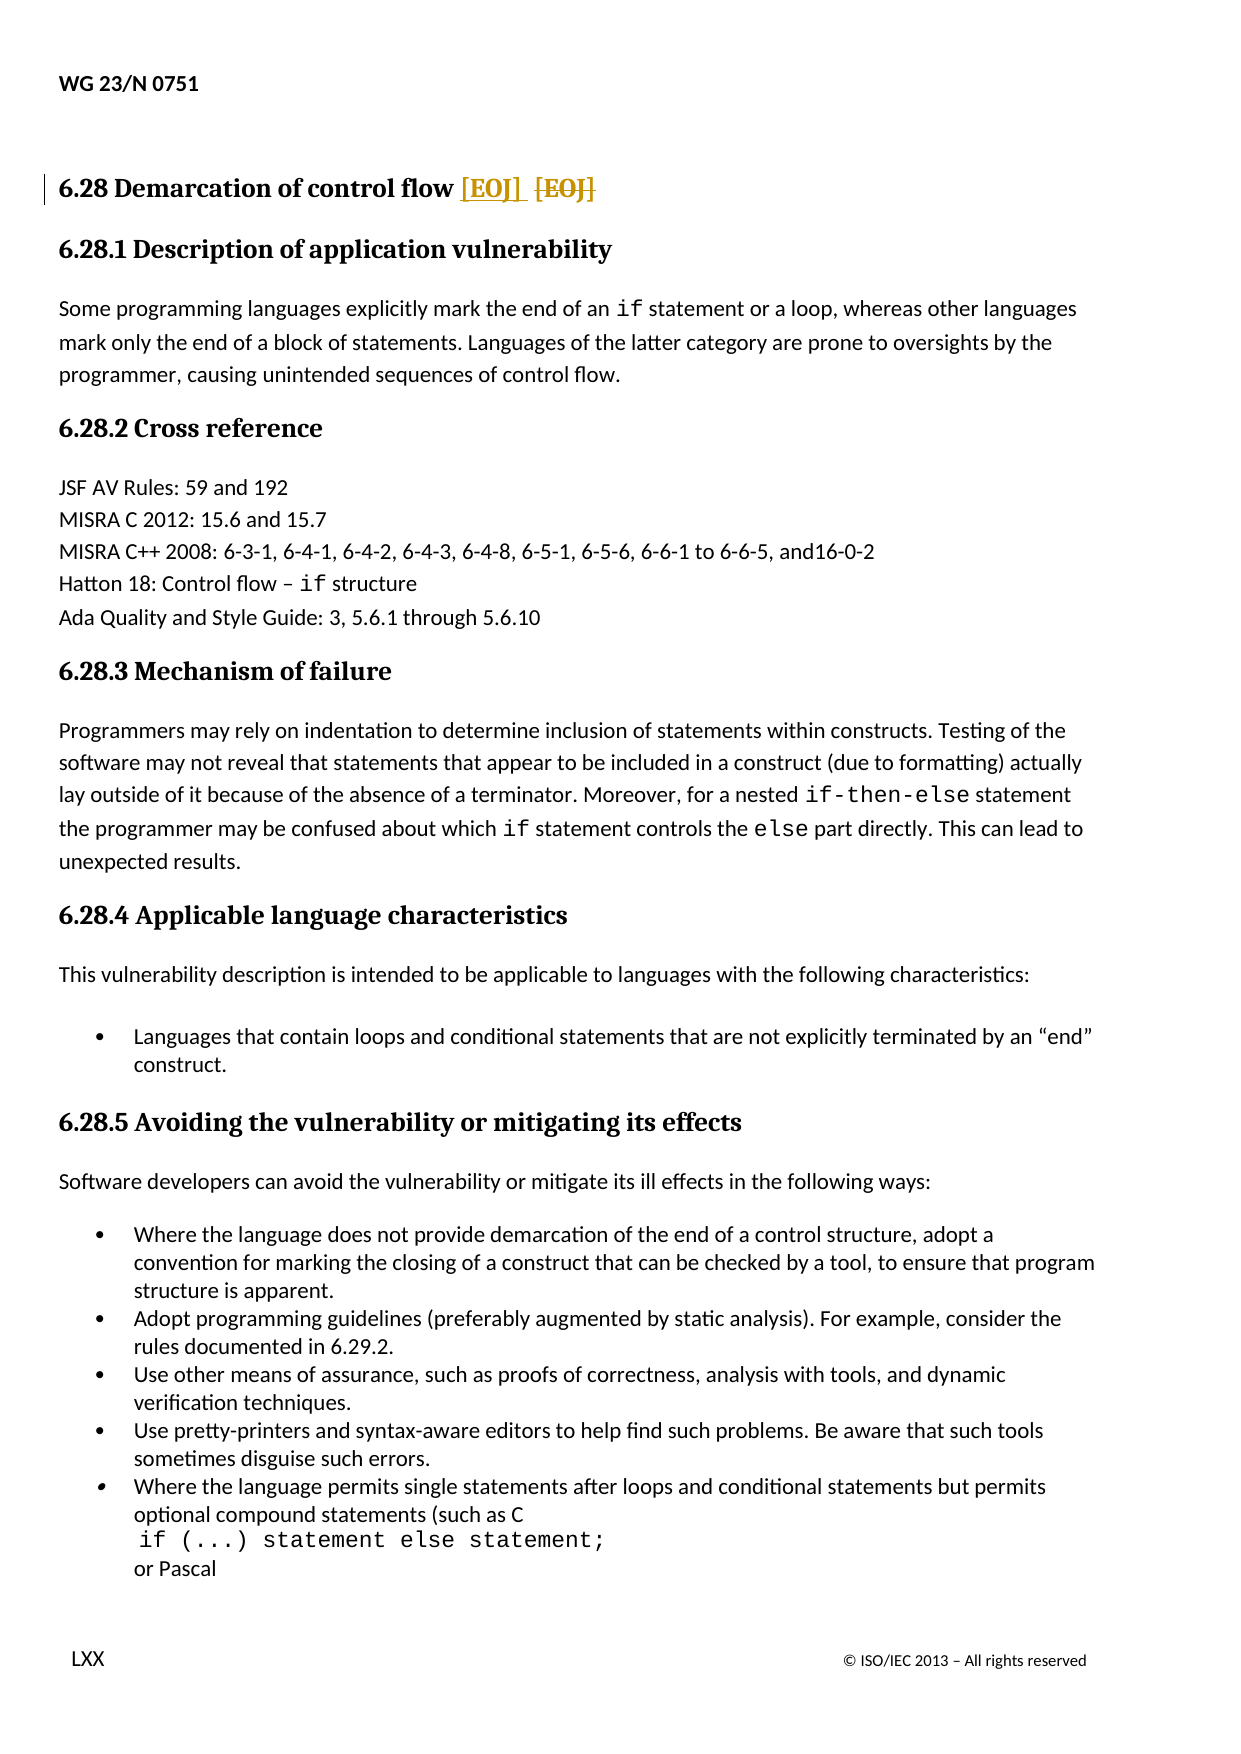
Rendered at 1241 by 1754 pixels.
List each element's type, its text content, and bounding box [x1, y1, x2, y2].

text Programmers may rely on indentation to determine inclusion of statements within constructs. Testing of the software may not reveal that statements that appear to be included in a construct (due to formatting) actually lay outside of it because of the absence of a terminator. Moreover, for a nested if-then-else statement the programmer may be confused about which if statement controls the else part directly. This can lead to unexpected results. [58, 716, 1099, 875]
list Where the language does not provide demarcation of the end of a control structure, adopt a convention for marking the closing of a construct that can be checked by a tool, to ensure that program structure is apparent. [96, 1220, 1099, 1304]
list Use pretty-printers and syntax-aware editors to help find such problems. Be aware that such tools sometimes disguise such errors. [96, 1416, 1099, 1472]
subtitle 6.28.5 Avoiding the vulnerability or mitigating its effects [58, 1107, 1099, 1138]
subtitle 6.28.3 Mechanism of failure [58, 656, 1099, 687]
text This vulnerability description is intended to be applicable to languages with the following characteristics: [58, 960, 1099, 988]
subtitle 6.28 Demarcation of control flow [58, 173, 1099, 205]
list Where the language permits single statements after loops and conditional statements but permits optional compound statements (such as C [96, 1472, 1099, 1528]
text JSF AV Rules: 59 and 192 MISRA C 2012: 15.6 and 15.7 [58, 473, 1099, 533]
text if (...) statement else statement; [133, 1528, 1099, 1554]
text or Pascal [133, 1554, 1099, 1582]
list Use other means of assurance, such as proofs of correctness, analysis with tools, and dynamic verification techniques. [96, 1360, 1099, 1416]
subtitle 6.28.4 Applicable language characteristics [58, 900, 1099, 931]
text Software developers can avoid the vulnerability or mitigate its ill effects in the following ways: [58, 1167, 1099, 1195]
subtitle 6.28.2 Cross reference [58, 413, 1099, 444]
text Some programming languages explicitly mark the end of an if statement or a loop, whereas other languages mark only the end of a block of statements. Languages of the latter category are prone to oversights by the programmer, causing unintended sequences of control flow. [58, 294, 1099, 388]
text MISRA C++ 2008: 6-3-1, 6-4-1, 6-4-2, 6-4-3, 6-4-8, 6-5-1, 6-5-6, 6-6-1 to 6-6-5, and16-0-2 Hatton 18: Control flow – if structure [58, 537, 1099, 599]
list Languages that contain loops and conditional statements that are not explicitly terminated by an “end” construct. [96, 1022, 1099, 1078]
subtitle 6.28.1 Description of application vulnerability [58, 234, 1099, 265]
list Adopt programming guidelines (preferably augmented by static analysis). For example, consider the rules documented in 6.29.2. [96, 1304, 1099, 1360]
text Ada Quality and Style Guide: 3, 5.6.1 through 5.6.10 [58, 603, 1099, 631]
